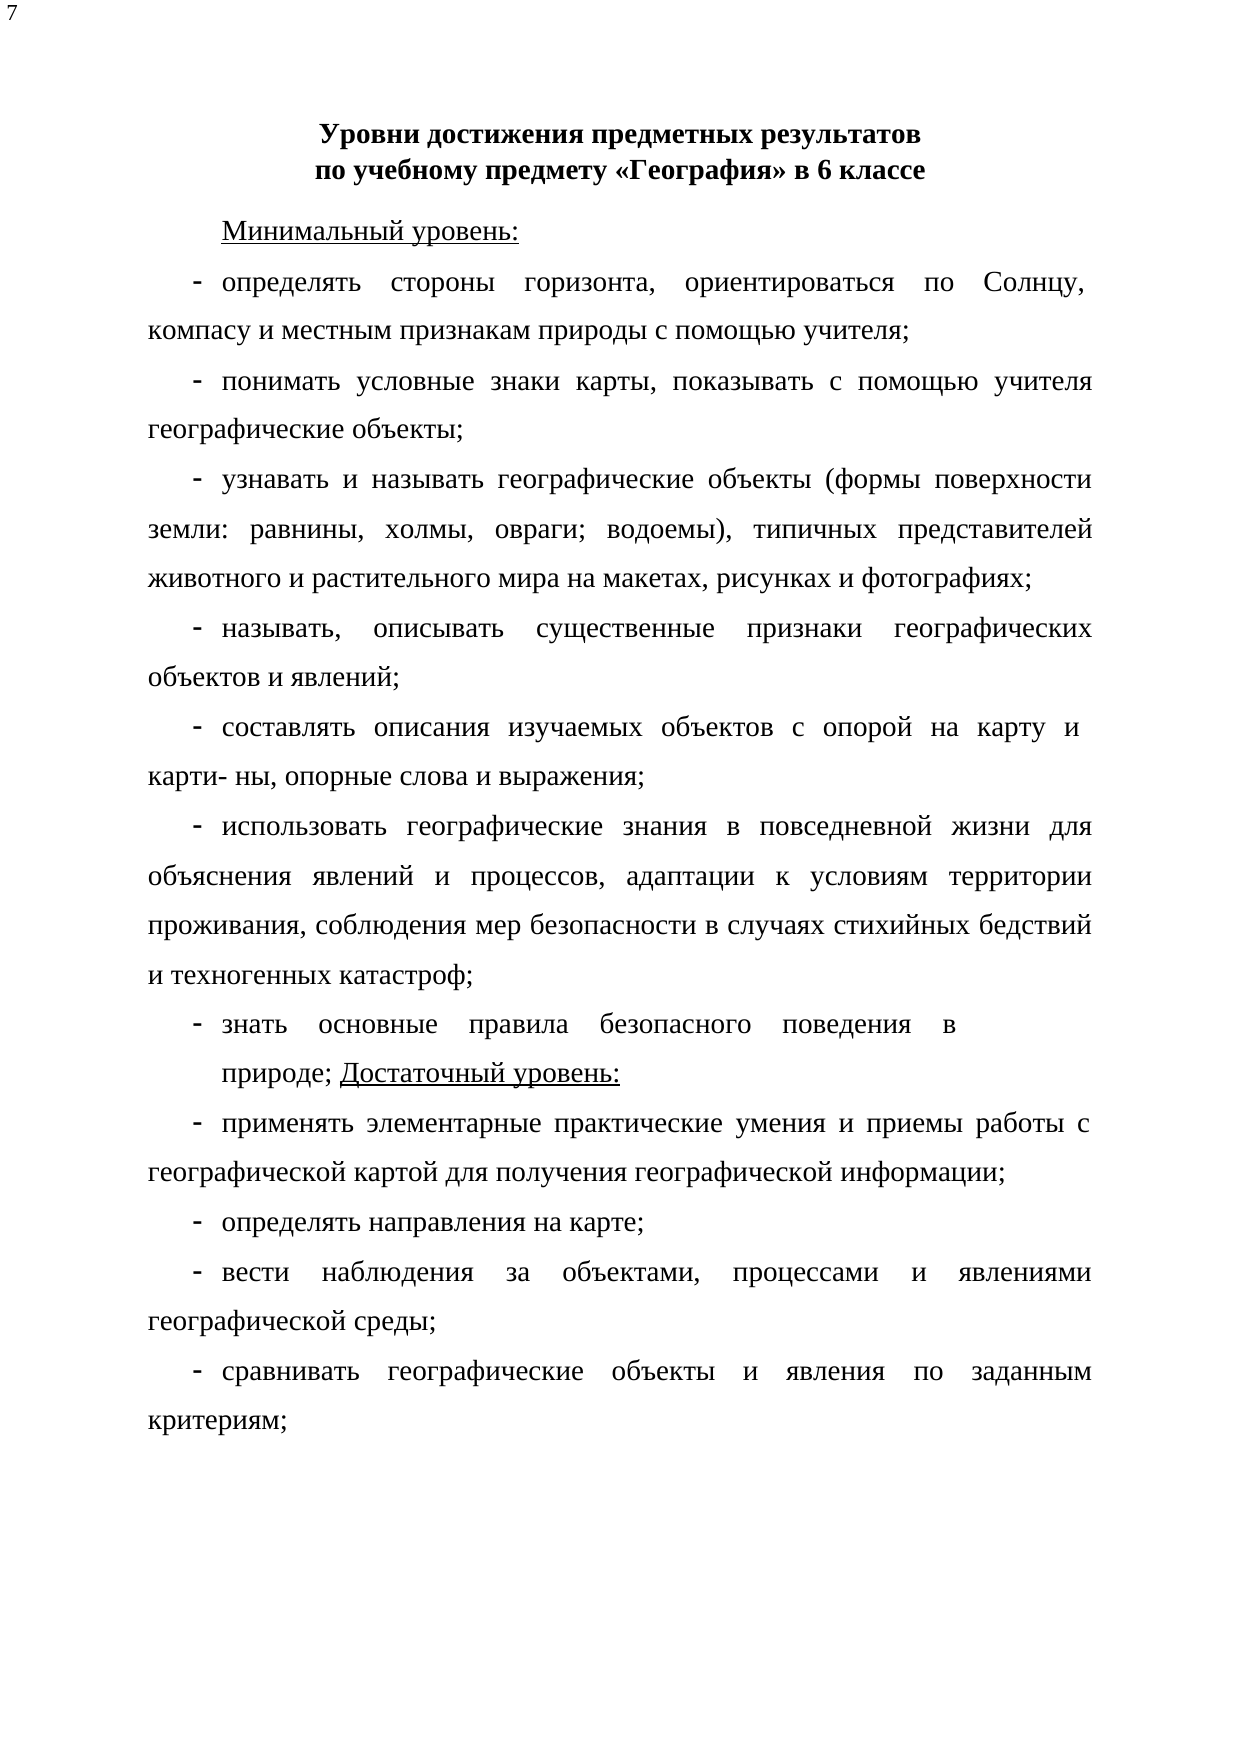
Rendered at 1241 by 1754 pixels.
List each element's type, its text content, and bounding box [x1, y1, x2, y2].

text Минимальный уровень: [221, 213, 1165, 247]
list понимать условные знаки карты, показывать с помощью учителя географические объекты; [148, 363, 1092, 445]
list использовать географические знания в повседневной жизни для объяснения явлений и процессов, адаптации к условиям территории проживания, соблюдения мер безопасности в случаях стихийных бедствий и техногенных катастроф; [148, 808, 1092, 990]
list узнавать и называть географические объекты (формы поверхности земли: равнины, холмы, овраги; водоемы), типичных представителей животного и растительного мира на макетах, рисунках и фотографиях; [148, 462, 1092, 594]
list сравнивать географические объекты и явления по заданным критериям; [148, 1353, 1093, 1435]
list определять стороны горизонта, ориентироваться по Солнцу, компасу и местным признакам природы с помощью учителя; [148, 264, 1086, 346]
text Уровни достижения предметных результатов по учебному предмету «География» в 6 классе [314, 116, 950, 186]
list вести наблюдения за объектами, процессами и явлениями географической среды; [148, 1254, 1092, 1336]
list называть, описывать существенные признаки географических объектов и явлений; [148, 610, 1092, 692]
list применять элементарные практические умения и приемы работы с географической картой для получения географической информации; [148, 1105, 1092, 1187]
list определять направления на карте; [192, 1204, 1165, 1238]
list знать основные правила безопасного поведения в природе; Достаточный уровень: [192, 1006, 957, 1089]
list составлять описания изучаемых объектов с опорой на карту и карти- ны, опорные слова и выражения; [148, 709, 1080, 791]
